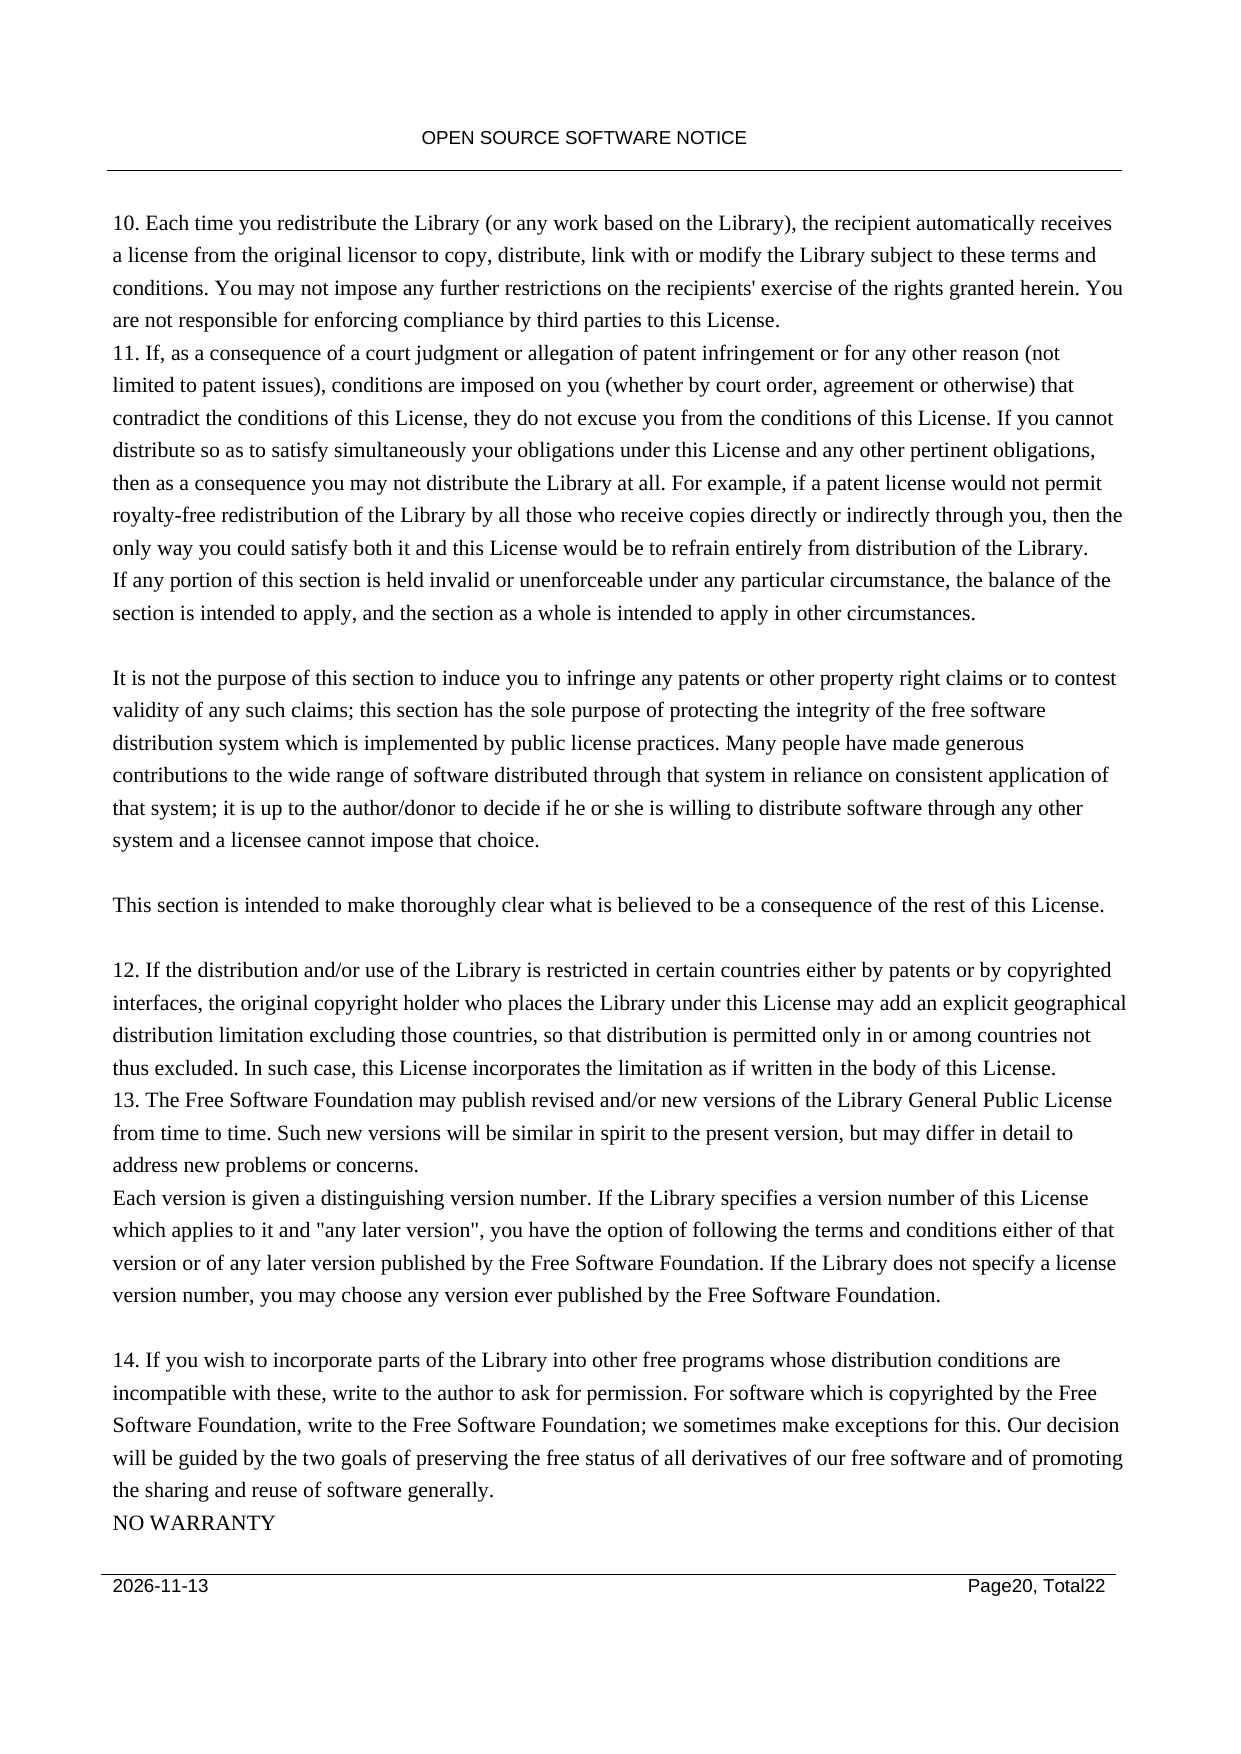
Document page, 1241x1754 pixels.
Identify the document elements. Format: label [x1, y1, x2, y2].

text [112, 206, 1128, 1539]
